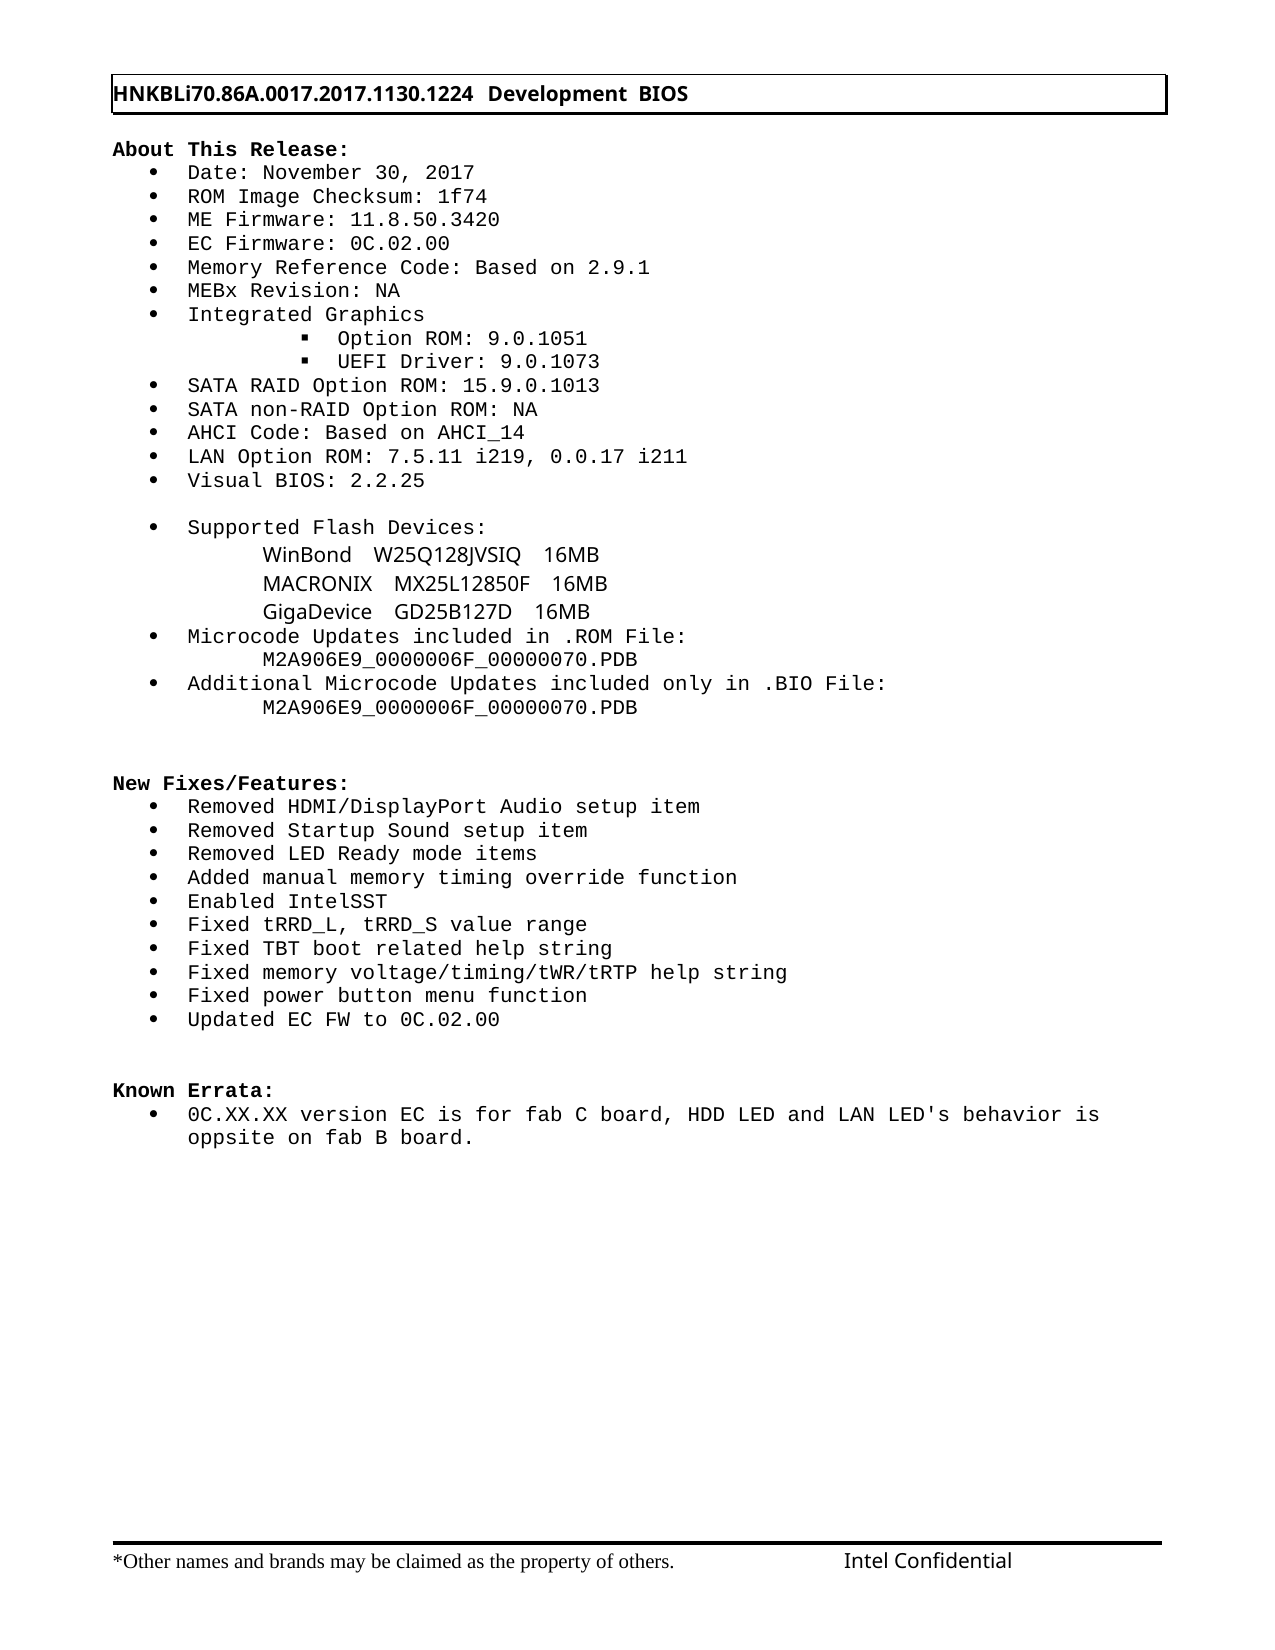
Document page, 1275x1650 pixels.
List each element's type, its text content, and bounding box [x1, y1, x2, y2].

list Additional Microcode Updates included only in .BIO File: [150, 673, 1162, 697]
list Removed HDMI/DisplayPort Audio setup item [150, 796, 1162, 820]
list Fixed memory voltage/timing/tWR/tRTP help string [150, 962, 1162, 985]
list Microcode Updates included in .ROM File: [150, 626, 1162, 649]
list MEBx Revision: NA [150, 280, 1162, 304]
list Fixed TBT boot related help string [150, 938, 1162, 962]
list ROM Image Checksum: 1f74 [150, 186, 1162, 209]
list Supported Flash Devices: [150, 517, 1162, 541]
text Known Errata: [112, 1080, 1162, 1103]
list Removed LED Ready mode items [150, 843, 1162, 867]
text MACRONIX MX25L12850F 16MB [262, 569, 1162, 597]
text M2A906E9_0000006F_00000070.PDB [262, 649, 1162, 673]
list Fixed tRRD_L, tRRD_S value range [150, 914, 1162, 938]
subtitle HNKBLi70.86A.0017.2017.1130.1224 Development BIOS [113, 75, 1165, 112]
list LAN Option ROM: 7.5.11 i219, 0.0.17 i211 [150, 446, 1162, 469]
list Visual BIOS: 2.2.25 [150, 469, 1162, 493]
list Date: November 30, 2017 [150, 162, 1162, 186]
text About This Release: [112, 138, 1125, 162]
list Fixed power button menu function [150, 985, 1162, 1009]
list ME Firmware: 11.8.50.3420 [150, 209, 1162, 233]
text M2A906E9_0000006F_00000070.PDB [262, 697, 1162, 720]
list Updated EC FW to 0C.02.00 [150, 1009, 1162, 1033]
list AHCI Code: Based on AHCI_14 [150, 422, 1162, 446]
list SATA RAID Option ROM: 15.9.0.1013 [150, 375, 1162, 399]
list Enabled IntelSST [150, 891, 1162, 914]
list 0C.XX.XX version EC is for fab C board, HDD LED and LAN LED's behavior is oppsite on fab B board. [150, 1103, 1125, 1151]
text GigaDevice GD25B127D 16MB [262, 597, 1162, 626]
list Memory Reference Code: Based on 2.9.1 [150, 257, 1162, 280]
list EC Firmware: 0C.02.00 [150, 233, 1162, 257]
list Integrated Graphics [150, 304, 1162, 328]
text New Fixes/Features: [112, 772, 1162, 796]
list SATA non-RAID Option ROM: NA [150, 399, 1162, 422]
list Added manual memory timing override function [150, 867, 1162, 891]
list Option ROM: 9.0.1051 [300, 328, 1162, 351]
list UEFI Driver: 9.0.1073 [300, 351, 1162, 375]
list Removed Startup Sound setup item [150, 820, 1162, 843]
text WinBond W25Q128JVSIQ 16MB [262, 541, 1162, 569]
